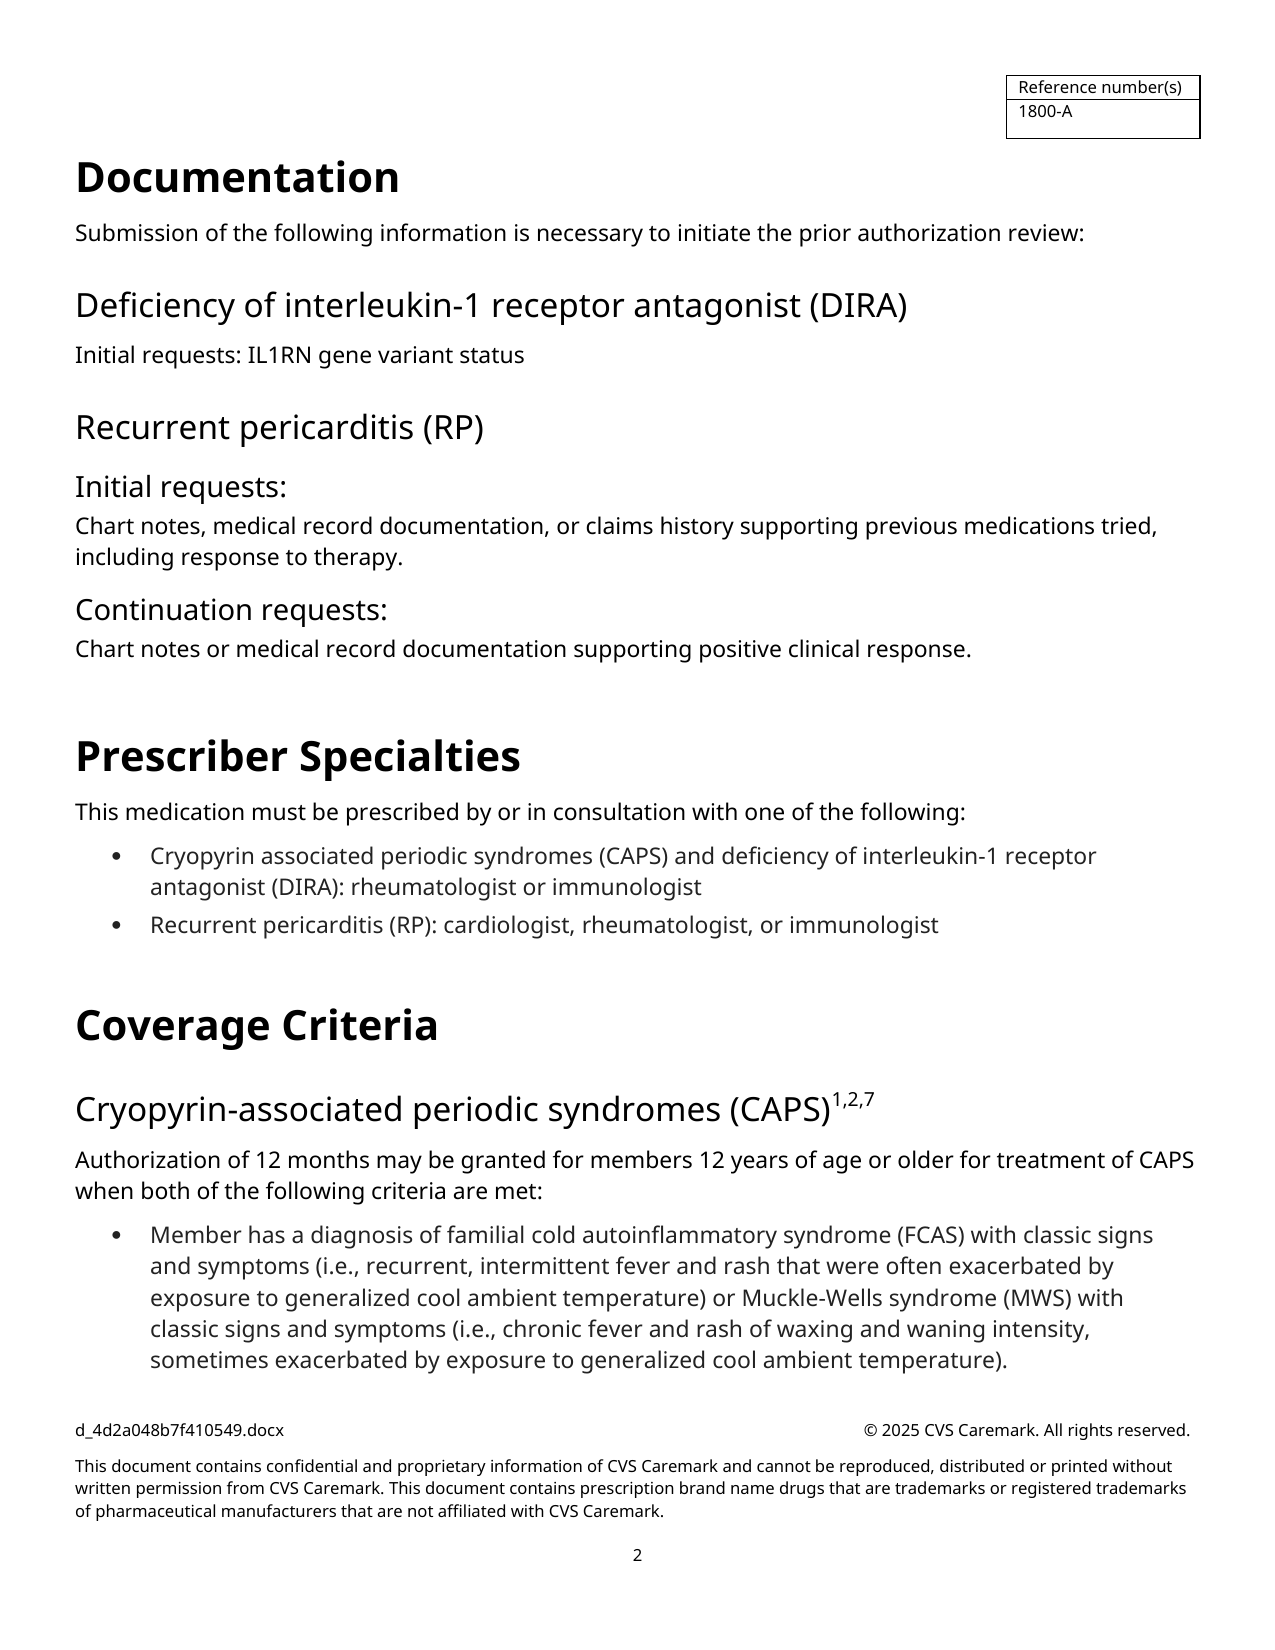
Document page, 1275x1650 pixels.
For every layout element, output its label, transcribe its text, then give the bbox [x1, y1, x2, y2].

subtitle Cryopyrin-associated periodic syndromes (CAPS)1,2,7 [75, 1086, 1200, 1132]
list Cryopyrin associated periodic syndromes (CAPS) and deficiency of interleukin-1 receptor antagonist (DIRA): rheumatologist or immunologist [112, 840, 1200, 902]
subtitle Deficiency of interleukin-1 receptor antagonist (DIRA) [75, 282, 1200, 327]
text Initial requests: IL1RN gene variant status [75, 339, 1200, 371]
subtitle Prescriber Specialties [75, 727, 1200, 783]
subtitle Documentation [75, 148, 1200, 204]
list Member has a diagnosis of familial cold autoinflammatory syndrome (FCAS) with classic signs and symptoms (i.e., recurrent, intermittent fever and rash that were often exacerbated by exposure to generalized cool ambient temperature) or Muckle-Wells syndrome (MWS) with classic signs and symptoms (i.e., chronic fever and rash of waxing and waning intensity, sometimes exacerbated by exposure to generalized cool ambient temperature). [112, 1219, 1161, 1375]
subtitle Initial requests: [75, 466, 1200, 506]
list Recurrent pericarditis (RP): cardiologist, rheumatologist, or immunologist [112, 908, 1200, 940]
text Chart notes or medical record documentation supporting positive clinical response. [75, 633, 1200, 664]
subtitle Recurrent pericarditis (RP) [75, 404, 1200, 449]
text This medication must be prescribed by or in consultation with one of the following: [75, 796, 1200, 827]
subtitle Continuation requests: [75, 589, 1200, 629]
text Submission of the following information is necessary to initiate the prior authorization review: [75, 217, 1200, 248]
text Authorization of 12 months may be granted for members 12 years of age or older for treatment of CAPS when both of the following criteria are met: [75, 1144, 1200, 1207]
subtitle Coverage Criteria [75, 996, 1200, 1053]
text Chart notes, medical record documentation, or claims history supporting previous medications tried, including response to therapy. [75, 510, 1200, 572]
